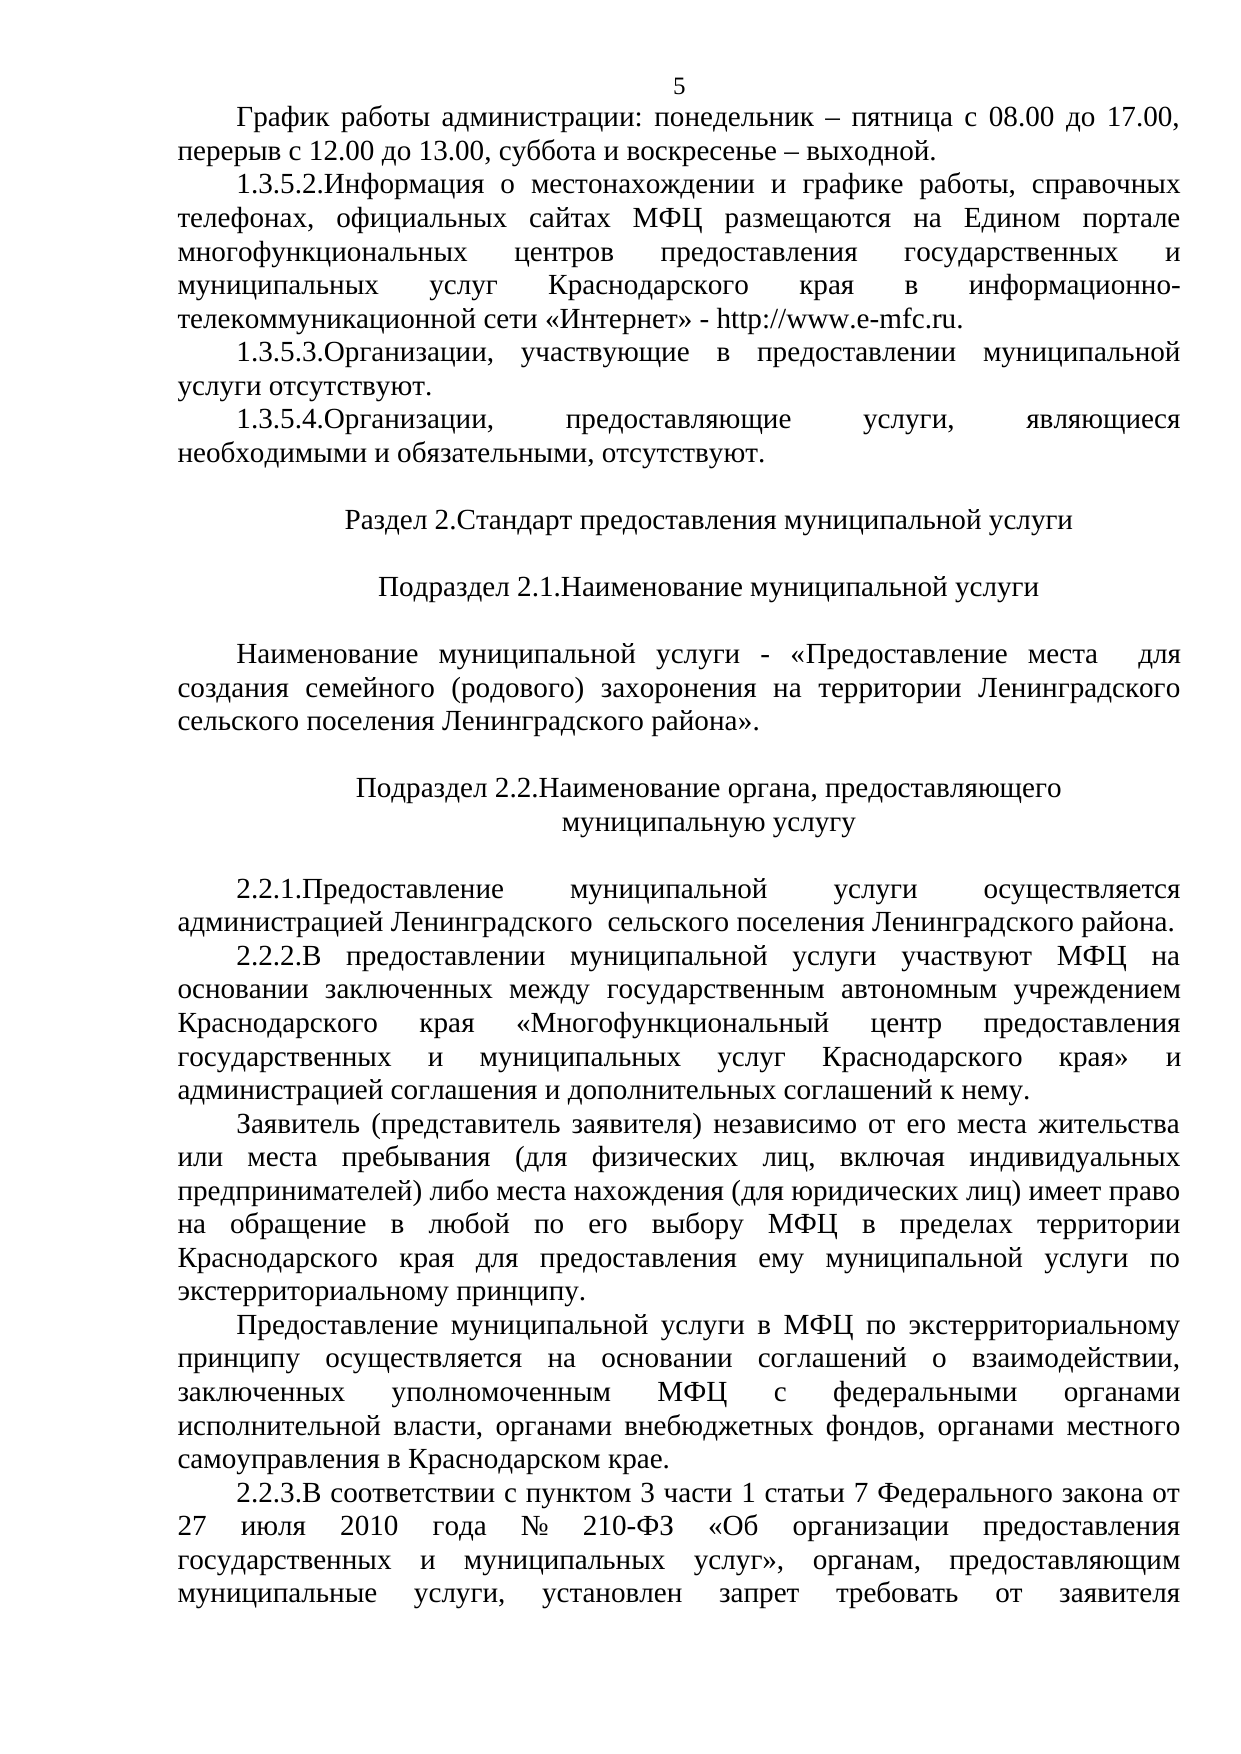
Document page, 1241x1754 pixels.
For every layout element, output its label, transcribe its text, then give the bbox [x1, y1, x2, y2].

text Предоставление муниципальной услуги в МФЦ по экстерриториальному принципу осуществляется на основании соглашений о взаимодействии, заключенных уполномоченным МФЦ с федеральными органами исполнительной власти, органами внебюджетных фондов, органами местного самоуправления в Краснодарском крае. [177, 1307, 1181, 1475]
text 2.2.2.В предоставлении муниципальной услуги участвуют МФЦ на основании заключенных между государственным автономным учреждением Краснодарского края «Многофункциональный центр предоставления государственных и муниципальных услуг Краснодарского края» и администрацией соглашения и дополнительных соглашений к нему. [177, 938, 1181, 1106]
text График работы администрации: понедельник – пятница с 08.00 до 17.00, перерыв с 12.00 до 13.00, суббота и воскресенье – выходной. [177, 99, 1181, 167]
text Заявитель (представитель заявителя) независимо от его места жительства или места пребывания (для физических лиц, включая индивидуальных предпринимателей) либо места нахождения (для юридических лиц) имеет право на обращение в любой по его выбору МФЦ в пределах территории Краснодарского края для предоставления ему муниципальной услуги по экстерриториальному принципу. [177, 1106, 1181, 1307]
text Подраздел 2.1.Наименование муниципальной услуги [177, 569, 1181, 603]
text 1.3.5.2.Информация о местонахождении и графике работы, справочных телефонах, официальных сайтах МФЦ размещаются на Едином портале многофункциональных центров предоставления государственных и муниципальных услуг Краснодарского края в информационно-телекоммуникационной сети «Интернет» - http://www.e-mfc.ru. [177, 167, 1181, 334]
text 2.2.1.Предоставление муниципальной услуги осуществляется администрацией Ленинградского сельского поселения Ленинградского района. [177, 871, 1181, 938]
text муниципальную услугу [177, 804, 1181, 837]
text 1.3.5.3.Организации, участвующие в предоставлении муниципальной услуги отсутствуют. [177, 334, 1181, 401]
text Наименование муниципальной услуги - «Предоставление места для создания семейного (родового) захоронения на территории Ленинградского сельского поселения Ленинградского района». [177, 636, 1181, 737]
text 1.3.5.4.Организации, предоставляющие услуги, являющиеся необходимыми и обязательными, отсутствуют. [177, 401, 1181, 468]
text Раздел 2.Стандарт предоставления муниципальной услуги [177, 502, 1181, 536]
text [177, 1475, 1181, 1609]
text Подраздел 2.2.Наименование органа, предоставляющего [177, 770, 1181, 804]
